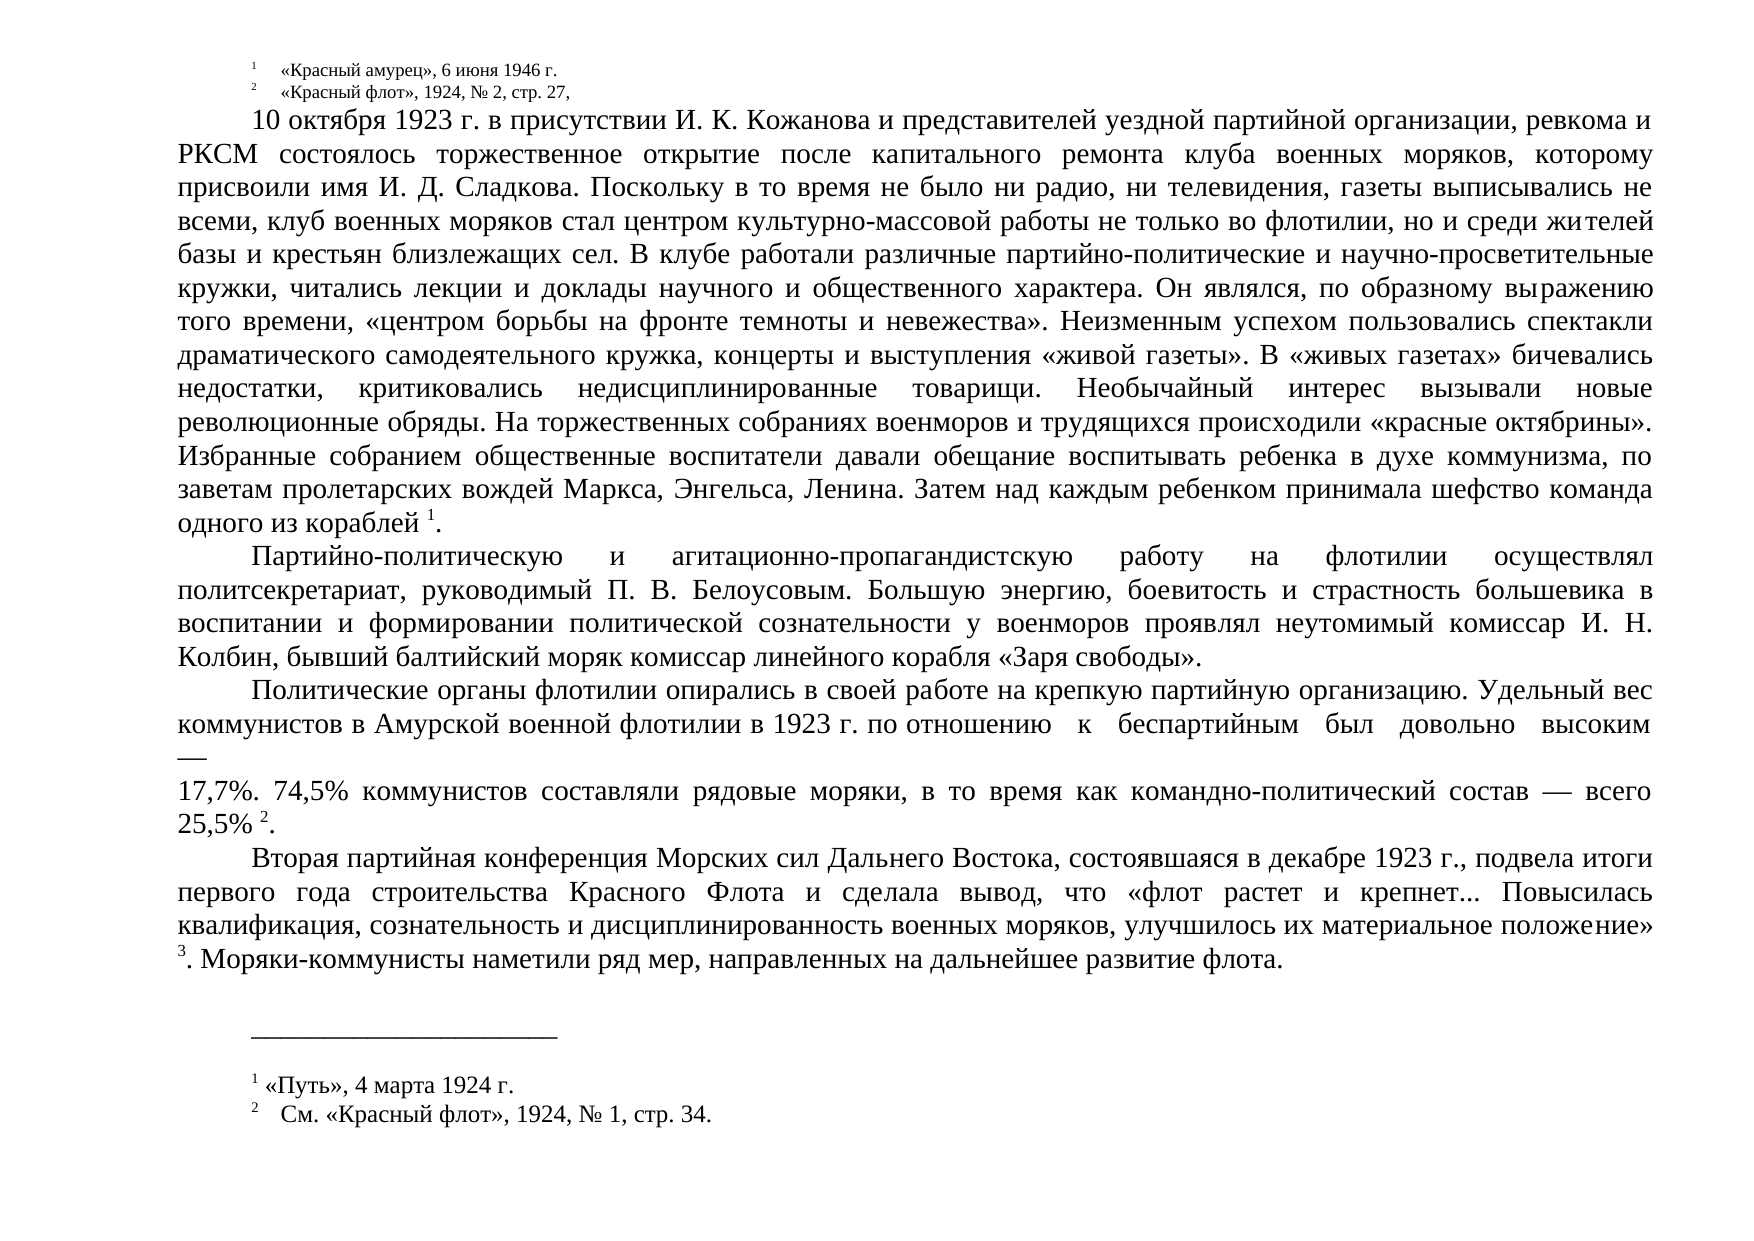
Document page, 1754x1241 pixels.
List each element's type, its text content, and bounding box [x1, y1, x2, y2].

text 1 «Путь», 4 марта 1924 г. [59, 1070, 1698, 1099]
text Политические органы флотилии опирались в своей работе на крепкую партийную организацию. Удельный вес коммунистов в Амурской военной флотилии в 1923 г. по отношению к беспартийным был довольно высоким — [177, 672, 1654, 773]
text _____________________ [177, 1008, 1654, 1041]
text 17,7%. 74,5% коммунистов составляли рядовые моряки, в то время как командно-политический состав — всего 25,5% 2. [177, 773, 1654, 840]
text 2 См. «Красный флот», 1924, № 1, стр. 34. [97, 1099, 1698, 1128]
text 2 «Красный флот», 1924, № 2, стр. 27, [59, 81, 1698, 102]
text 1 «Красный амурец», 6 июня 1946 г. [59, 59, 1698, 81]
text Вторая партийная конференция Морских сил Дальнего Востока, состоявшаяся в декабре 1923 г., подвела итоги первого года строительства Красного Флота и сделала вывод, что «флот растет и крепнет... Повысилась квалификация, сознательность и дисциплинированность военных моряков, улучшилось их материальное положение» 3. Моряки-коммунисты наметили ряд мер, направленных на дальнейшее развитие флота. [177, 840, 1654, 974]
text 10 октября 1923 г. в присутствии И. К. Кожанова и представителей уездной партийной организации, ревкома и РКСМ состоялось торжественное открытие после капитального ремонта клуба военных моряков, которому присвоили имя И. Д. Сладкова. Поскольку в то время не было ни радио, ни телевидения, газеты выписывались не всеми, клуб военных моряков стал центром культурно-массовой работы не только во флотилии, но и среди жителей базы и крестьян близлежащих сел. В клубе работали различные партийно-политические и научно-просветительные кружки, читались лекции и доклады научного и общественного характера. Он являлся, по образному выражению того времени, «центром борьбы на фронте темноты и невежества». Неизменным успехом пользовались спектакли драматического самодеятельного кружка, концерты и выступления «живой газеты». В «живых газетах» бичевались недостатки, критиковались недисциплинированные товарищи. Необычайный интерес вызывали новые революционные обряды. На торжественных собраниях военморов и трудящихся происходили «красные октябрины». Избранные собранием общественные воспитатели давали обещание воспитывать ребенка в духе коммунизма, по заветам пролетарских вождей Маркса, Энгельса, Ленина. Затем над каждым ребенком принимала шефство команда одного из кораблей 1. [177, 102, 1654, 538]
text Партийно-политическую и агитационно-пропагандистскую работу на флотилии осуществлял политсекретариат, руководимый П. В. Белоусовым. Большую энергию, боевитость и страстность большевика в воспитании и формировании политической сознательности у военморов проявлял неутомимый комиссар И. Н. Колбин, бывший балтийский моряк комиссар линейного корабля «Заря свободы». [177, 538, 1654, 672]
